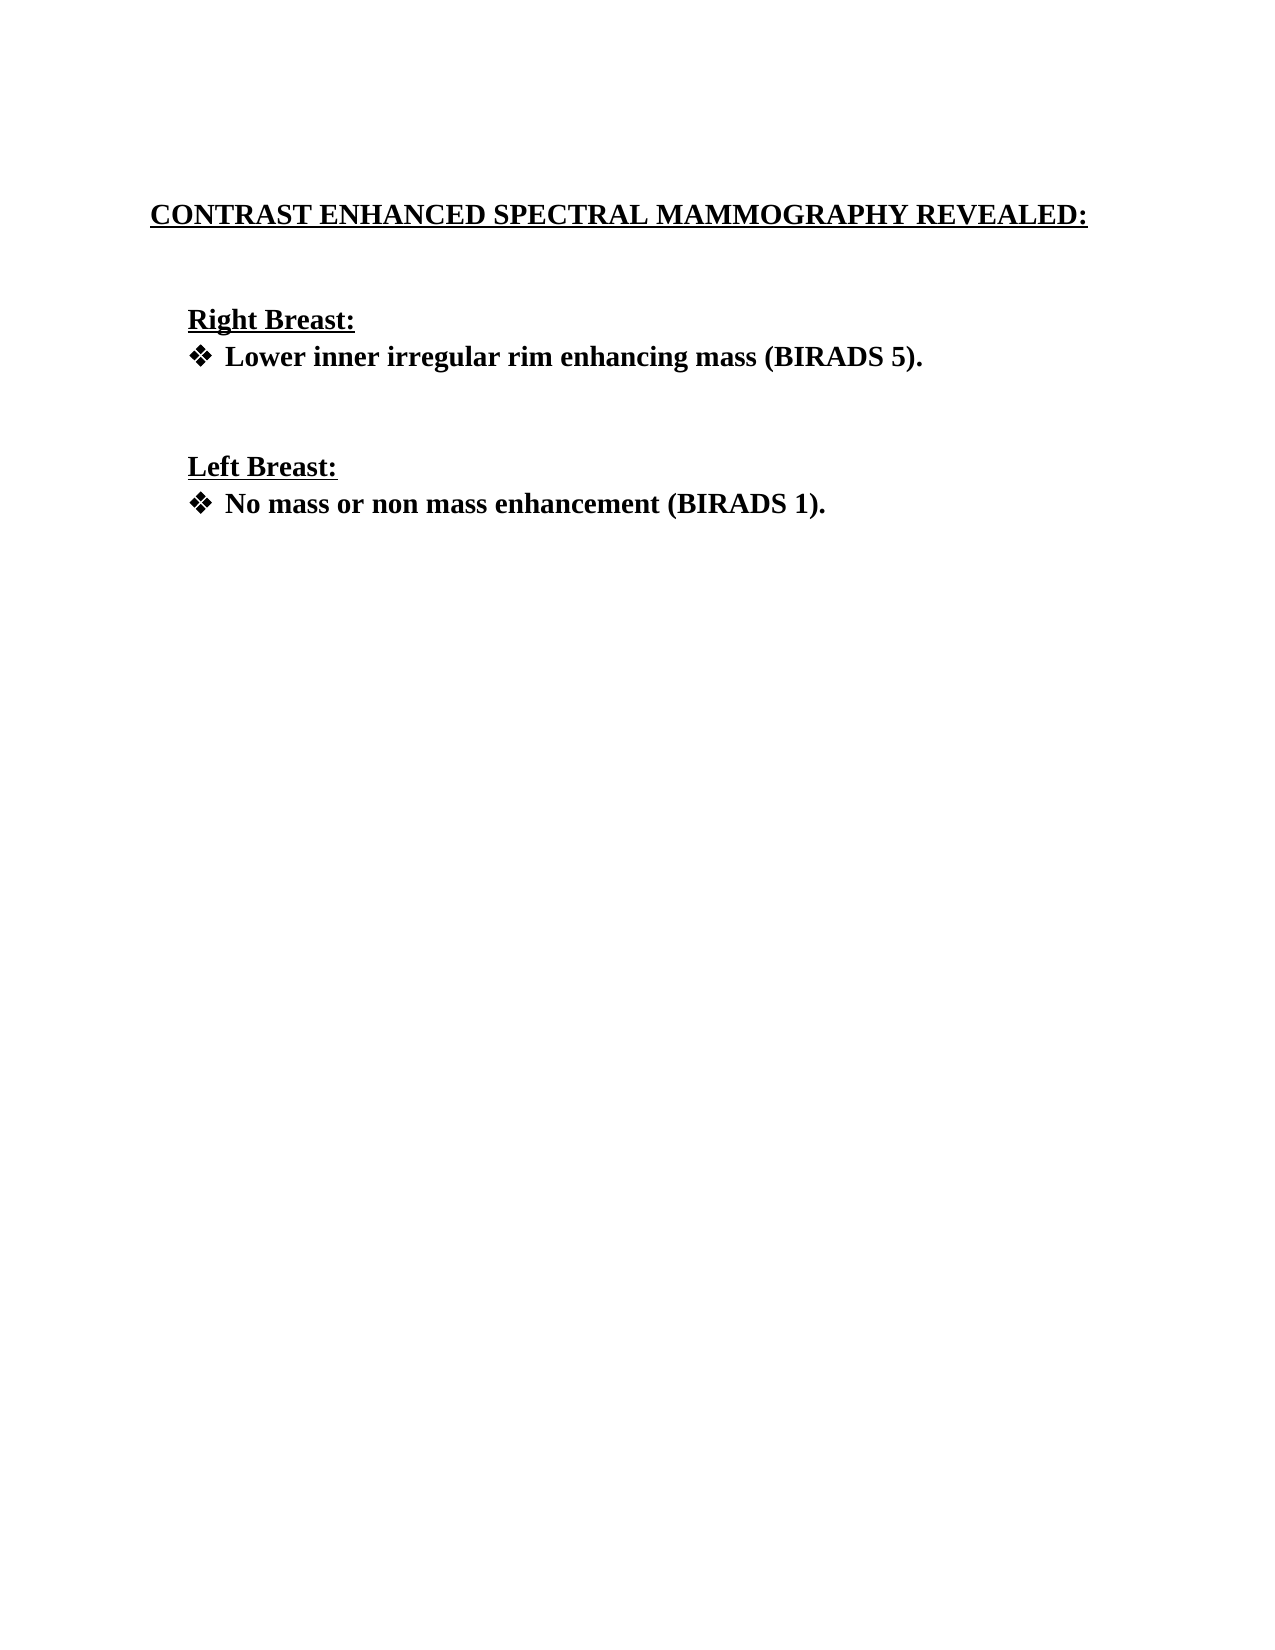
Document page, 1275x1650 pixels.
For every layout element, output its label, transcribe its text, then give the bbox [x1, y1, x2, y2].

text Right Breast: [150, 302, 1122, 336]
list No mass or non mass enhancement (BIRADS 1). [187, 486, 1125, 519]
list Lower inner irregular rim enhancing mass (BIRADS 5). [187, 339, 1125, 372]
text Left Breast: [150, 449, 1122, 483]
text CONTRAST ENHANCED SPECTRAL MAMMOGRAPHY REVEALED: [150, 197, 1125, 230]
